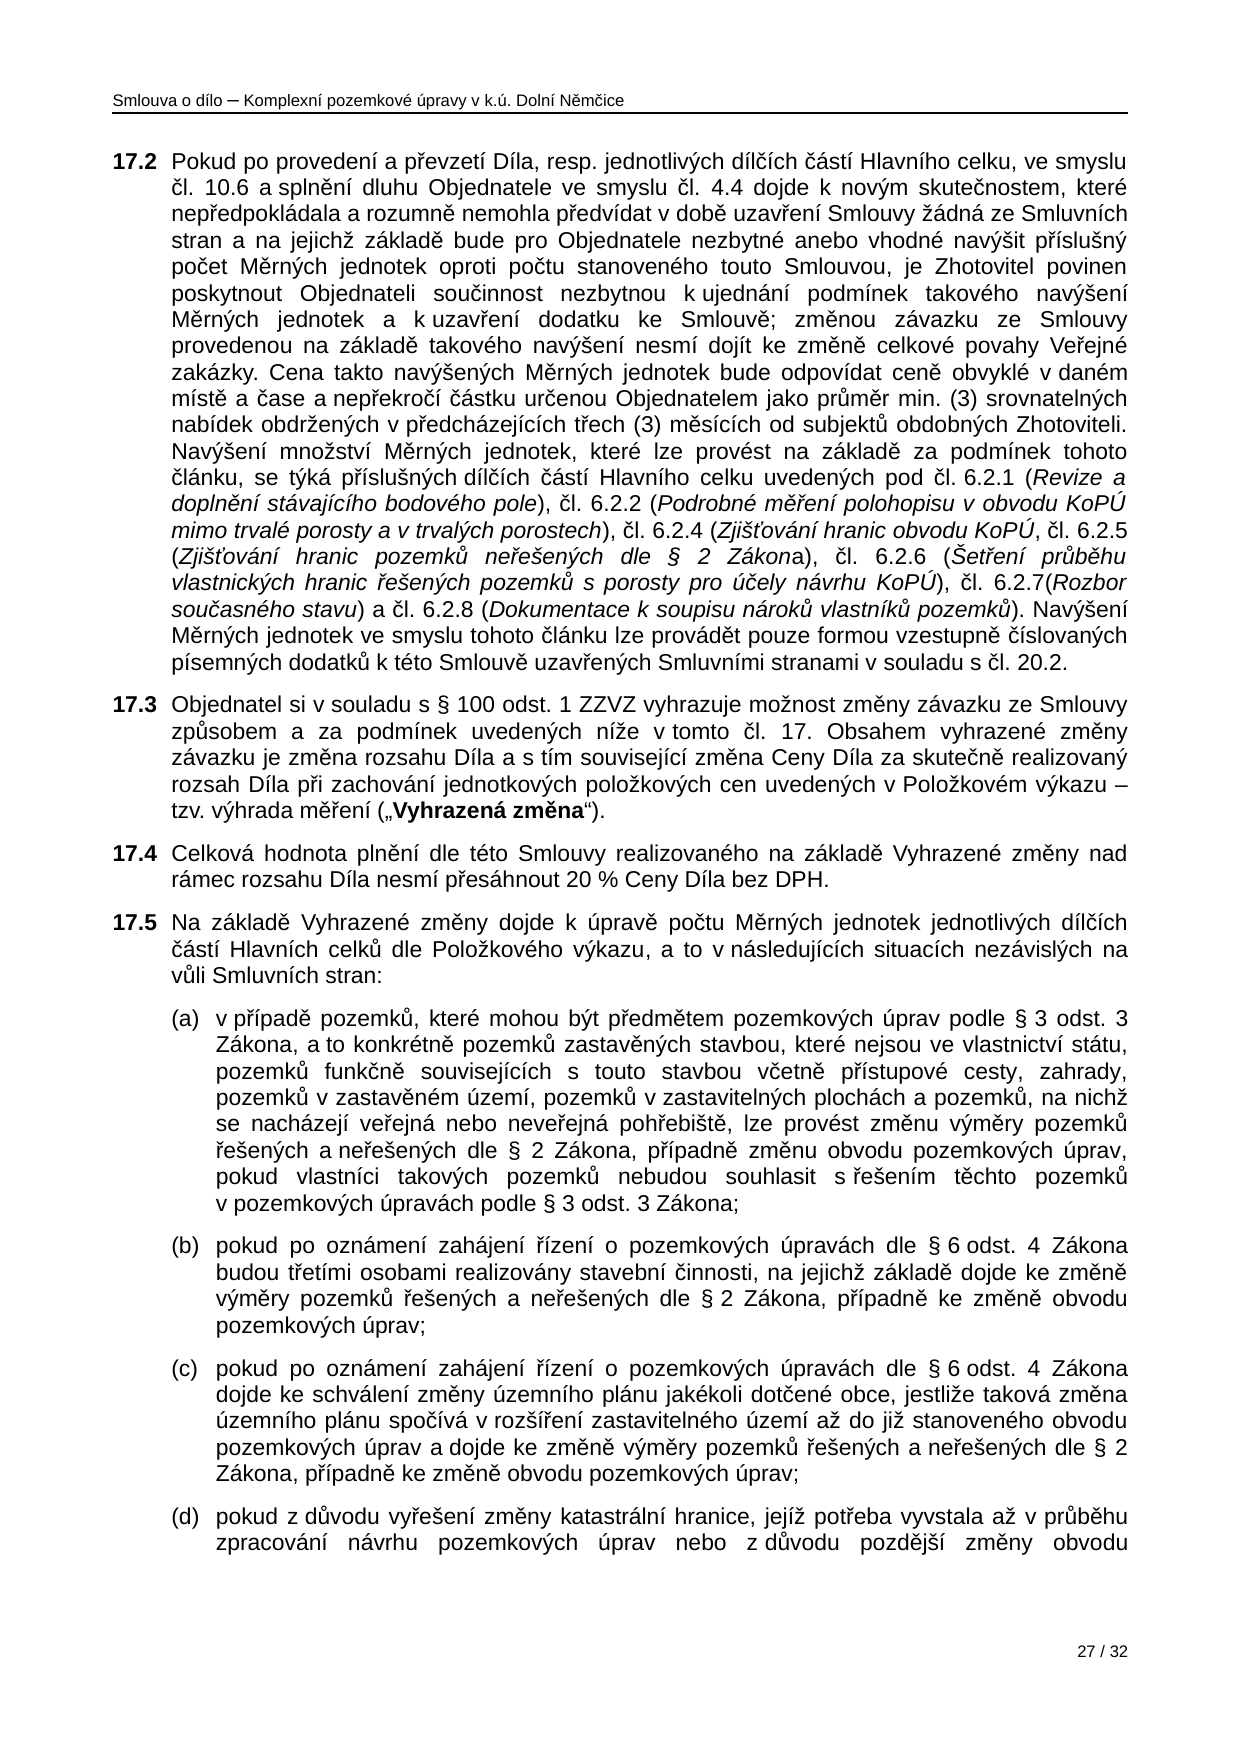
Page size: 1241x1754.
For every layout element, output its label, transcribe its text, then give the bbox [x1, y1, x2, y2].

list v případě pozemků, které mohou být předmětem pozemkových úprav podle § 3 odst. 3 Zákona, a to konkrétně pozemků zastavěných stavbou, které nejsou ve vlastnictví státu, pozemků funkčně souvisejících s touto stavbou včetně přístupové cesty, zahrady, pozemků v zastavěném území, pozemků v zastavitelných plochách a pozemků, na nichž se nacházejí veřejná nebo neveřejná pohřebiště, lze provést změnu výměry pozemků řešených a neřešených dle § 2 Zákona, případně změnu obvodu pozemkových úprav, pokud vlastníci takových pozemků nebudou souhlasit s řešením těchto pozemků v pozemkových úpravách podle § 3 odst. 3 Zákona; [171, 1005, 1128, 1216]
text Celková hodnota plnění dle této Smlouvy realizovaného na základě Vyhrazené změny nad rámec rozsahu Díla nesmí přesáhnout 20 % Ceny Díla bez DPH. [112, 840, 1128, 893]
list pokud po oznámení zahájení řízení o pozemkových úpravách dle § 6 odst. 4 Zákona budou třetími osobami realizovány stavební činnosti, na jejichž základě dojde ke změně výměry pozemků řešených a neřešených dle § 2 Zákona, případně ke změně obvodu pozemkových úprav; [171, 1232, 1128, 1338]
text Pokud po provedení a převzetí Díla, resp. jednotlivých dílčích částí Hlavního celku, ve smyslu čl. 10.6 a splnění dluhu Objednatele ve smyslu čl. 4.4 dojde k novým skutečnostem, které nepředpokládala a rozumně nemohla předvídat v době uzavření Smlouvy žádná ze Smluvních stran a na jejichž základě bude pro Objednatele nezbytné anebo vhodné navýšit příslušný počet Měrných jednotek oproti počtu stanoveného touto Smlouvou, je Zhotovitel povinen poskytnout Objednateli součinnost nezbytnou k ujednání podmínek takového navýšení Měrných jednotek a k uzavření dodatku ke Smlouvě; změnou závazku ze Smlouvy provedenou na základě takového navýšení nesmí dojít ke změně celkové povahy Veřejné zakázky. Cena takto navýšených Měrných jednotek bude odpovídat ceně obvyklé v daném místě a čase a nepřekročí částku určenou Objednatelem jako průměr min. (3) srovnatelných nabídek obdržených v předcházejících třech (3) měsících od subjektů obdobných Zhotoviteli. Navýšení množství Měrných jednotek, které lze provést na základě za podmínek tohoto článku, se týká příslušných dílčích částí Hlavního celku uvedených pod čl. 6.2.1 (Revize a doplnění stávajícího bodového pole), čl. 6.2.2 (Podrobné měření polohopisu v obvodu KoPÚ mimo trvalé porosty a v trvalých porostech), čl. 6.2.4 (Zjišťování hranic obvodu KoPÚ, čl. 6.2.5 (Zjišťování hranic pozemků neřešených dle § 2 Zákona), čl. 6.2.6 (Šetření průběhu vlastnických hranic řešených pozemků s porosty pro účely návrhu KoPÚ), čl. 6.2.7(Rozbor současného stavu) a čl. 6.2.8 (Dokumentace k soupisu nároků vlastníků pozemků). Navýšení Měrných jednotek ve smyslu tohoto článku lze provádět pouze formou vzestupně číslovaných písemných dodatků k této Smlouvě uzavřených Smluvními stranami v souladu s čl. 20.2. [112, 148, 1128, 675]
list pokud po oznámení zahájení řízení o pozemkových úpravách dle § 6 odst. 4 Zákona dojde ke schválení změny územního plánu jakékoli dotčené obce, jestliže taková změna územního plánu spočívá v rozšíření zastavitelného území až do již stanoveného obvodu pozemkových úprav a dojde ke změně výměry pozemků řešených a neřešených dle § 2 Zákona, případně ke změně obvodu pozemkových úprav; [171, 1354, 1128, 1486]
text Na základě Vyhrazené změny dojde k úpravě počtu Měrných jednotek jednotlivých dílčích částí Hlavních celků dle Položkového výkazu, a to v následujících situacích nezávislých na vůli Smluvních stran: [112, 909, 1128, 988]
text Objednatel si v souladu s § 100 odst. 1 ZZVZ vyhrazuje možnost změny závazku ze Smlouvy způsobem a za podmínek uvedených níže v tomto čl. 17. Obsahem vyhrazené změny závazku je změna rozsahu Díla a s tím související změna Ceny Díla za skutečně realizovaný rozsah Díla při zachování jednotkových položkových cen uvedených v Položkovém výkazu – tzv. výhrada měření („Vyhrazená změna“). [112, 691, 1128, 823]
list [171, 1503, 1128, 1556]
